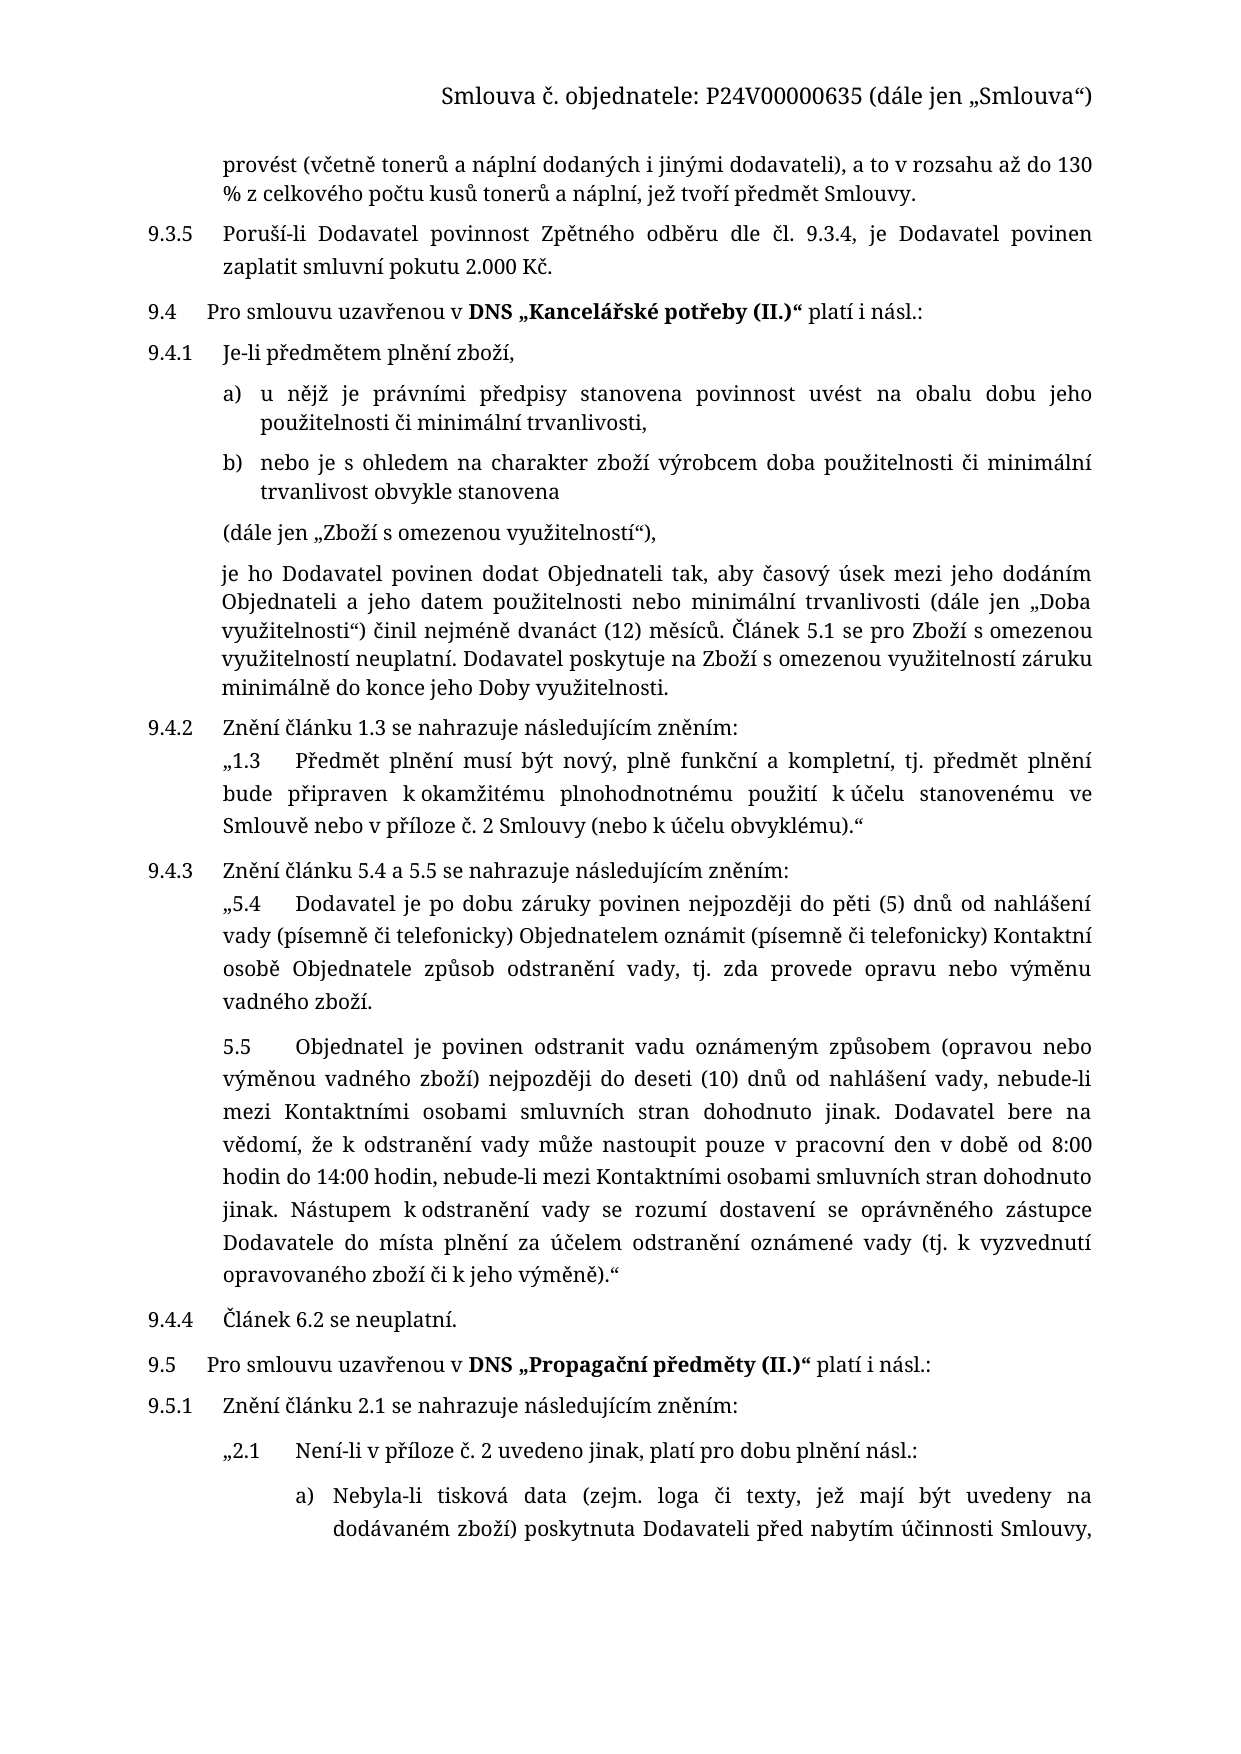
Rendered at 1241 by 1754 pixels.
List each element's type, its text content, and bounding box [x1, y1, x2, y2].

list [295, 1482, 1093, 1543]
list 5.5 Objednatel je povinen odstranit vadu oznámeným způsobem (opravou nebo výměnou vadného zboží) nejpozději do deseti (10) dnů od nahlášení vady, nebude-li mezi Kontaktními osobami smluvních stran dohodnuto jinak. Dodavatel bere na vědomí, že k odstranění vady může nastoupit pouze v pracovní den v době od 8:00 hodin do 14:00 hodin, nebude-li mezi Kontaktními osobami smluvních stran dohodnuto jinak. Nástupem k odstranění vady se rozumí dostavení se oprávněného zástupce Dodavatele do místa plnění za účelem odstranění oznámené vady (tj. k vyzvednutí opravovaného zboží či k jeho výměně).“ [223, 1032, 1093, 1289]
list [148, 150, 1093, 207]
list Článek 6.2 se neuplatní. [148, 1305, 1093, 1334]
list „1.3 Předmět plnění musí být nový, plně funkční a kompletní, tj. předmět plnění bude připraven k okamžitému plnohodnotnému použití k účelu stanovenému ve Smlouvě nebo v příloze č. 2 Smlouvy (nebo k účelu obvyklému).“ [223, 746, 1093, 840]
list Pro smlouvu uzavřenou v DNS „Kancelářské potřeby (II.)“ platí i násl.: [148, 297, 1093, 326]
list „5.4 Dodavatel je po dobu záruky povinen nejpozději do pěti (5) dnů od nahlášení vady (písemně či telefonicky) Objednatelem oznámit (písemně či telefonicky) Kontaktní osobě Objednatele způsob odstranění vady, tj. zda provede opravu nebo výměnu vadného zboží. [223, 889, 1093, 1015]
list Znění článku 2.1 se nahrazuje následujícím zněním: [148, 1391, 1093, 1420]
text je ho Dodavatel povinen dodat Objednateli tak, aby časový úsek mezi jeho dodáním Objednateli a jeho datem použitelnosti nebo minimální trvanlivosti (dále jen „Doba využitelnosti“) činil nejméně dvanáct (12) měsíců. Článek 5.1 se pro Zboží s omezenou využitelností neuplatní. Dodavatel poskytuje na Zboží s omezenou využitelností záruku minimálně do konce jeho Doby využitelnosti. [221, 559, 1093, 701]
list Znění článku 1.3 se nahrazuje následujícím zněním: [148, 713, 1093, 742]
list Poruší-li Dodavatel povinnost Zpětného odběru dle čl. 9.3.4, je Dodavatel povinen zaplatit smluvní pokutu 2.000 Kč. [148, 219, 1093, 281]
list Znění článku 5.4 a 5.5 se nahrazuje následujícím zněním: [148, 856, 1093, 885]
list „2.1 Není-li v příloze č. 2 uvedeno jinak, platí pro dobu plnění násl.: [223, 1436, 1093, 1465]
text (dále jen „Zboží s omezenou využitelností“), [223, 518, 1093, 546]
list Je-li předmětem plnění zboží, [148, 338, 1093, 367]
list Pro smlouvu uzavřenou v DNS „Propagační předměty (II.)“ platí i násl.: [148, 1350, 1093, 1379]
list u nějž je právními předpisy stanovena povinnost uvést na obalu dobu jeho použitelnosti či minimální trvanlivosti, [223, 379, 1093, 436]
list nebo je s ohledem na charakter zboží výrobcem doba použitelnosti či minimální trvanlivost obvykle stanovena [223, 448, 1093, 505]
